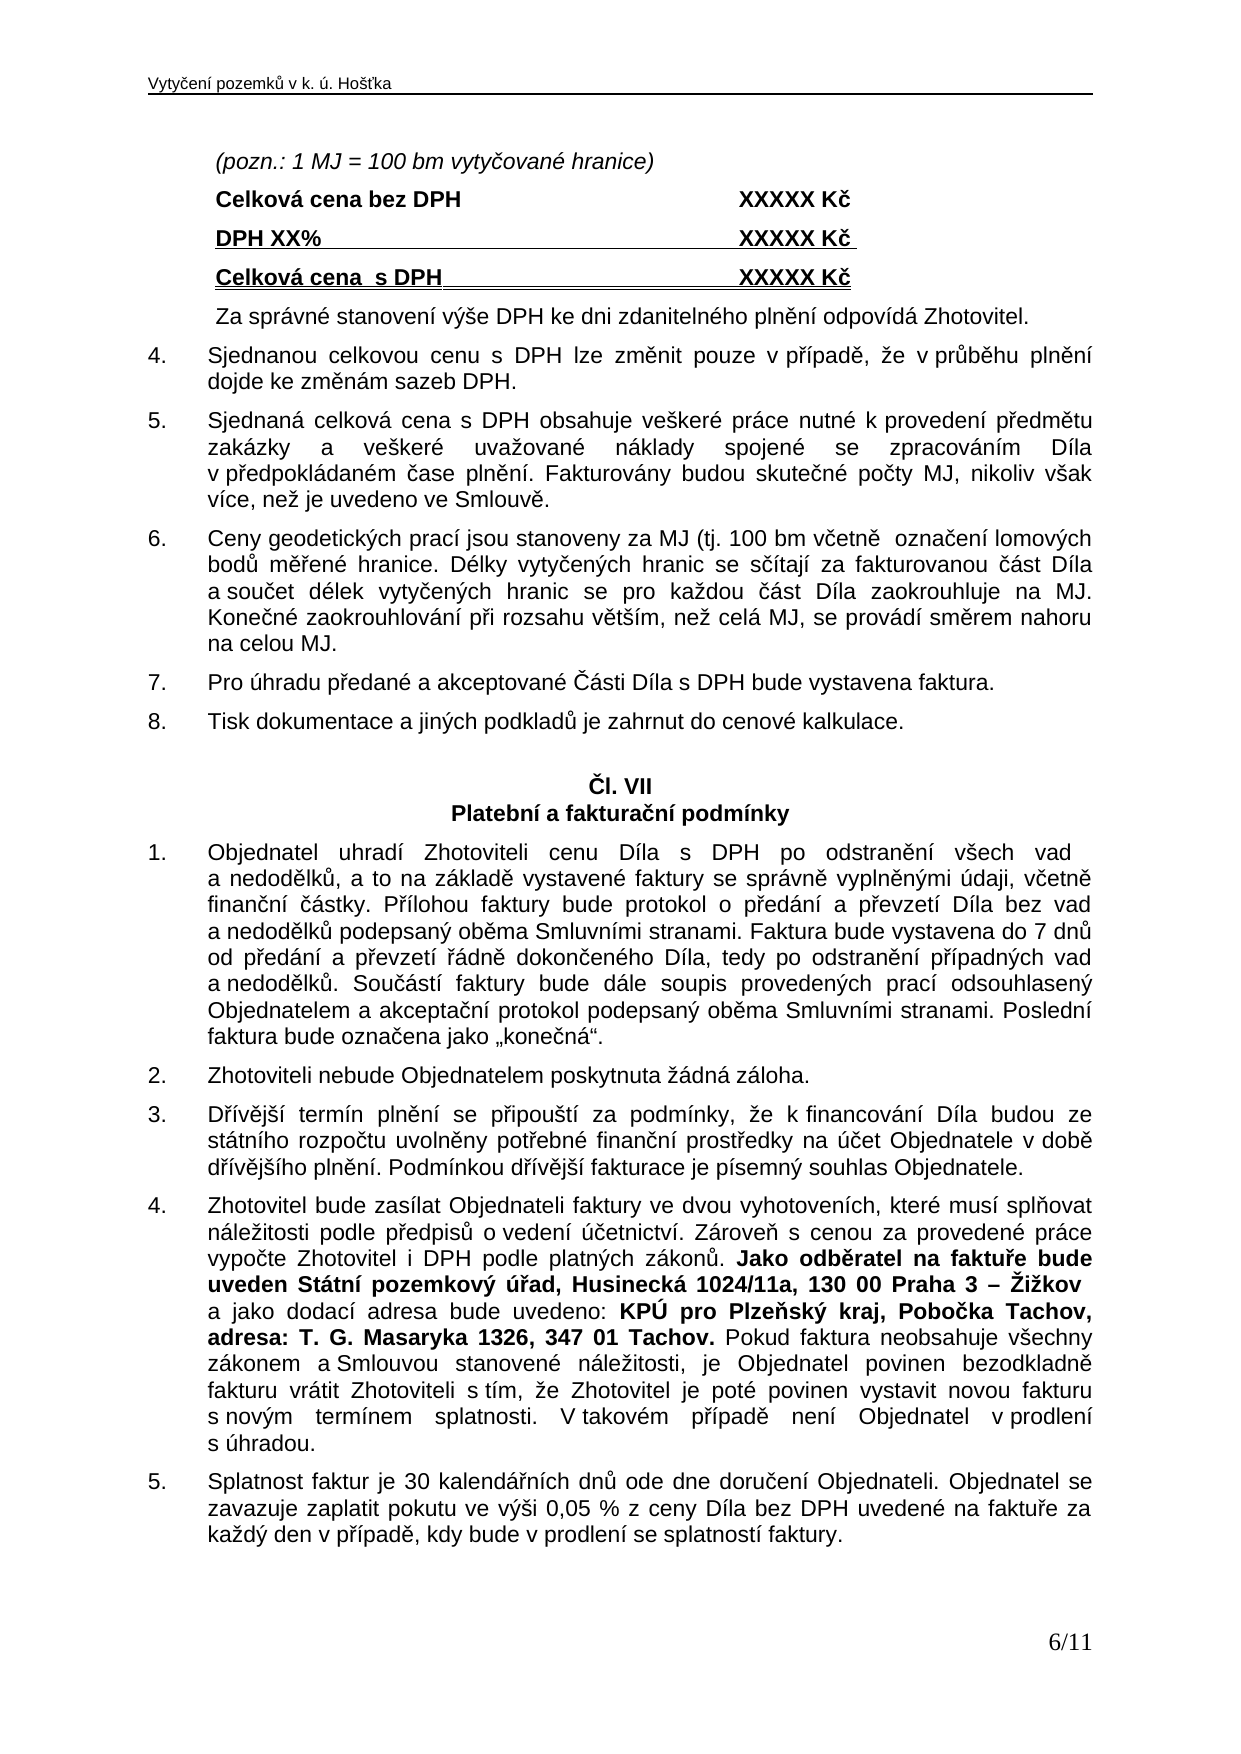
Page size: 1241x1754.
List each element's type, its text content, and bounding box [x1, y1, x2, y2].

text (pozn.: 1 MJ = 100 bm vytyčované hranice) [215, 148, 1093, 174]
text Celková cena s DPH XXXXX Kč [215, 264, 1093, 291]
subtitle Čl. VII [148, 773, 1093, 800]
list Pro úhradu předané a akceptované Části Díla s DPH bude vystavena faktura. [148, 669, 1093, 696]
list Zhotovitel bude zasílat Objednateli faktury ve dvou vyhotoveních, které musí splňovat náležitosti podle předpisů o vedení účetnictví. Zároveň s cenou za provedené práce vypočte Zhotovitel i DPH podle platných zákonů. Jako odběratel na faktuře bude uveden Státní pozemkový úřad, Husinecká 1024/11a, 130 00 Praha 3 – Žižkov a jako dodací adresa bude uvedeno: KPÚ pro Plzeňský kraj, Pobočka Tachov, adresa: T. G. Masaryka 1326, 347 01 Tachov. Pokud faktura neobsahuje všechny zákonem a Smlouvou stanovené náležitosti, je Objednatel povinen bezodkladně fakturu vrátit Zhotoviteli s tím, že Zhotovitel je poté povinen vystavit novou fakturu s novým termínem splatnosti. V takovém případě není Objednatel v prodlení s úhradou. [148, 1192, 1093, 1456]
text DPH XX% XXXXX Kč [215, 225, 1093, 252]
list Sjednaná celková cena s DPH obsahuje veškeré práce nutné k provedení předmětu zakázky a veškeré uvažované náklady spojené se zpracováním Díla v předpokládaném čase plnění. Fakturovány budou skutečné počty MJ, nikoliv však více, než je uvedeno ve Smlouvě. [148, 407, 1093, 512]
list Zhotoviteli nebude Objednatelem poskytnuta žádná záloha. [148, 1062, 1093, 1088]
text Celková cena bez DPH XXXXX Kč [215, 186, 1093, 213]
list Dřívější termín plnění se připouští za podmínky, že k financování Díla budou ze státního rozpočtu uvolněny potřebné finanční prostředky na účet Objednatele v době dřívějšího plnění. Podmínkou dřívější fakturace je písemný souhlas Objednatele. [148, 1101, 1093, 1180]
list Splatnost faktur je 30 kalendářních dnů ode dne doručení Objednateli. Objednatel se zavazuje zaplatit pokutu ve výši 0,05 % z ceny Díla bez DPH uvedené na faktuře za každý den v případě, kdy bude v prodlení se splatností faktury. [148, 1468, 1093, 1547]
list Ceny geodetických prací jsou stanoveny za MJ (tj. 100 bm včetně označení lomových bodů měřené hranice. Délky vytyčených hranic se sčítají za fakturovanou část Díla a součet délek vytyčených hranic se pro každou část Díla zaokrouhluje na MJ. Konečné zaokrouhlování při rozsahu větším, než celá MJ, se provádí směrem nahoru na celou MJ. [148, 525, 1093, 657]
list Objednatel uhradí Zhotoviteli cenu Díla s DPH po odstranění všech vad a nedodělků, a to na základě vystavené faktury se správně vyplněnými údaji, včetně finanční částky. Přílohou faktury bude protokol o předání a převzetí Díla bez vad a nedodělků podepsaný oběma Smluvními stranami. Faktura bude vystavena do 7 dnů od předání a převzetí řádně dokončeného Díla, tedy po odstranění případných vad a nedodělků. Součástí faktury bude dále soupis provedených prací odsouhlasený Objednatelem a akceptační protokol podepsaný oběma Smluvními stranami. Poslední faktura bude označena jako „konečná“. [148, 838, 1093, 1049]
text Za správné stanovení výše DPH ke dni zdanitelného plnění odpovídá Zhotovitel. [215, 303, 1093, 329]
subtitle Platební a fakturační podmínky [148, 800, 1093, 826]
list Sjednanou celkovou cenu s DPH lze změnit pouze v případě, že v průběhu plnění dojde ke změnám sazeb DPH. [148, 342, 1093, 394]
list Tisk dokumentace a jiných podkladů je zahrnut do cenové kalkulace. [148, 708, 1093, 734]
